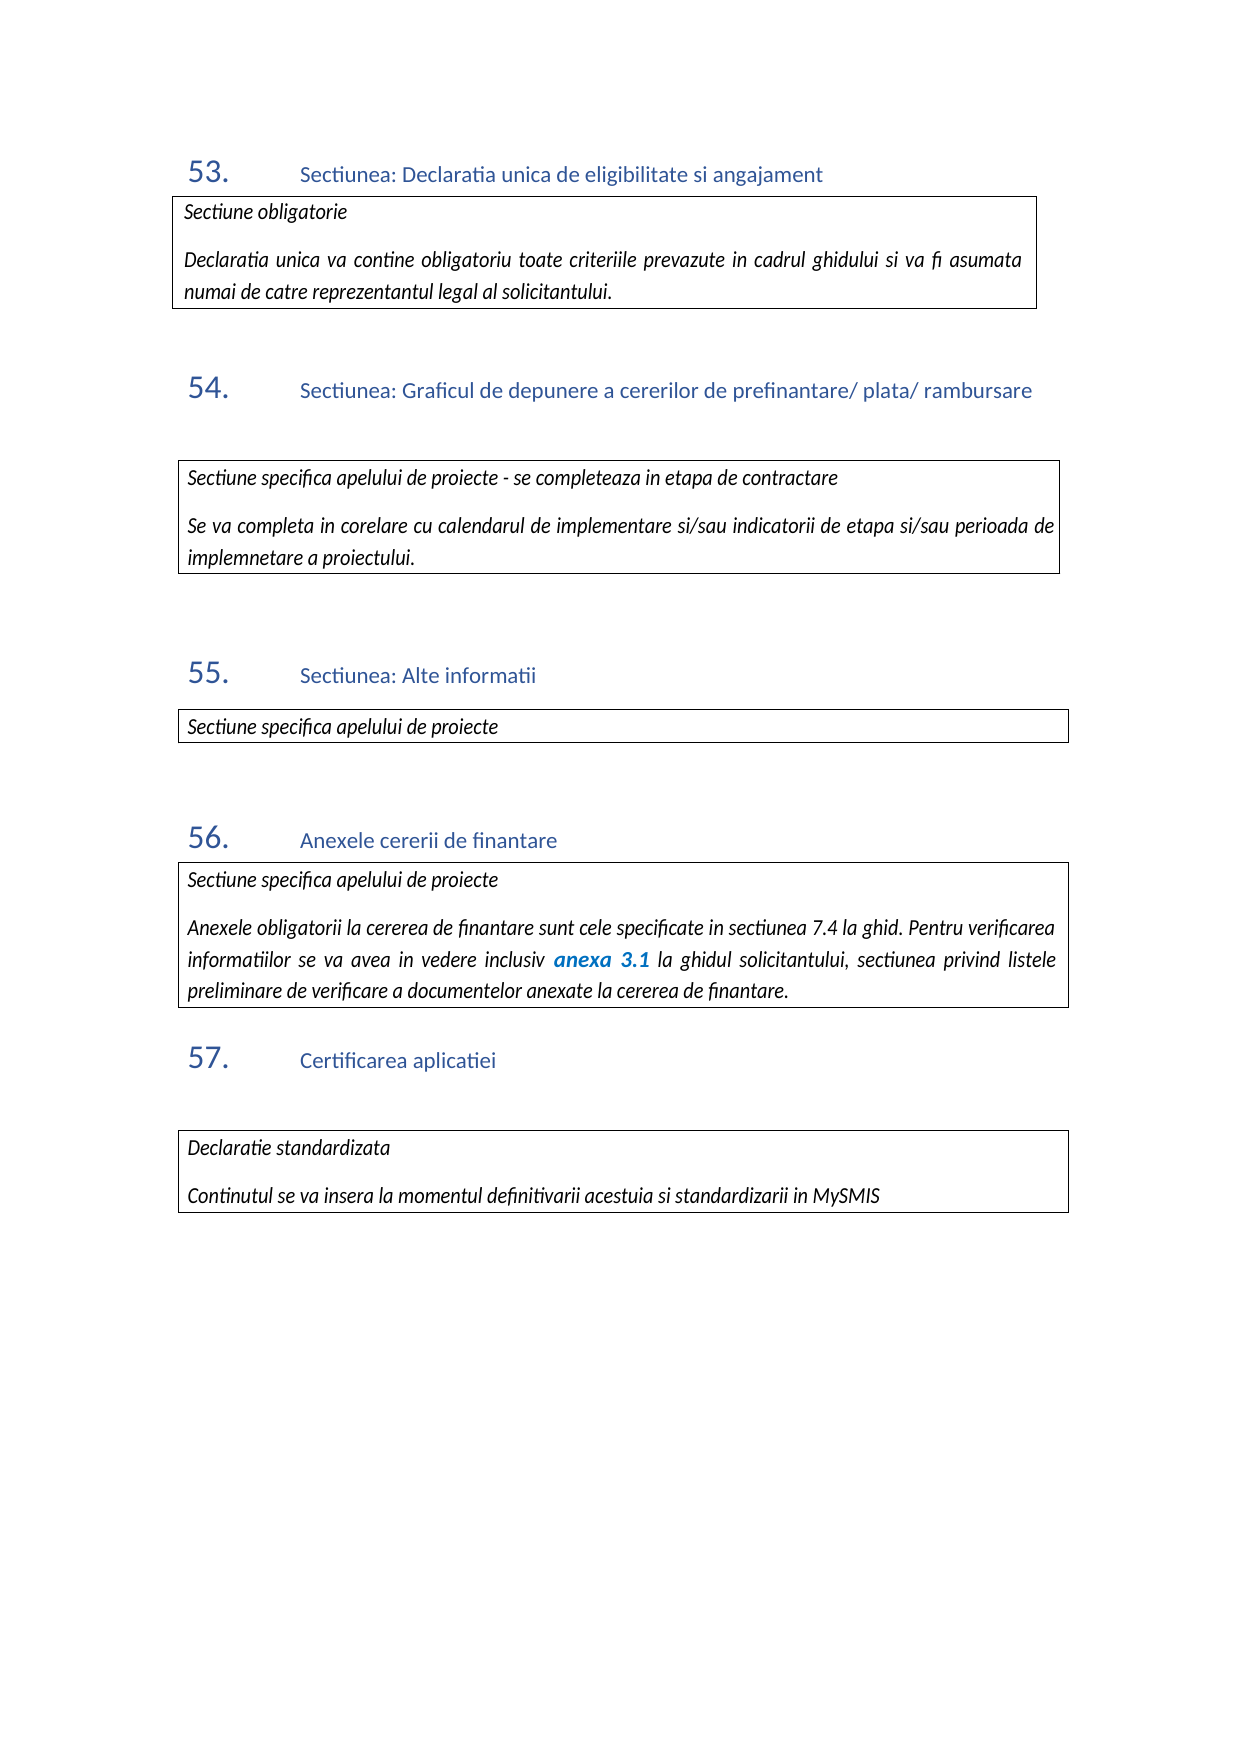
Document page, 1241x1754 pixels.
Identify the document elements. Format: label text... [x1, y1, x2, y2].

text Sectiune specifica apelului de proiecte [179, 710, 1068, 742]
text Declaratie standardizata [179, 1131, 1068, 1161]
text Sectiune specifica apelului de proiecte [179, 863, 1068, 893]
subtitle Sectiunea: Alte informatii [187, 651, 1059, 691]
subtitle Anexele cererii de finantare [187, 816, 1059, 857]
subtitle Sectiunea: Graficul de depunere a cererilor de prefinantare/ plata/ rambursare [187, 366, 1059, 406]
text Continutul se va insera la momentul definitivarii acestuia si standardizarii in MySMIS [179, 1178, 1068, 1212]
subtitle Sectiunea: Declaratia unica de eligibilitate si angajament [187, 150, 1059, 191]
subtitle Certificarea aplicatiei [187, 1036, 1059, 1077]
text Anexele obligatorii la cererea de finantare sunt cele specificate in sectiunea 7.4 la ghid. Pentru verificarea informatiilor se va avea in vedere inclusiv anexa 3.1 la ghidul solicitantului, sectiunea privind listele preliminare de verificare a documentelor anexate la cererea de finantare. [179, 910, 1068, 1007]
text Sectiune specifica apelului de proiecte - se completeaza in etapa de contractare [179, 461, 1059, 491]
table_header Sectiune obligatorie Declaratia unica va contine obligatoriu toate criteriile prevazute in cadrul ghidului si va fi asumata numai de catre reprezentantul legal al solicitantului. [173, 197, 1036, 308]
text Se va completa in corelare cu calendarul de implementare si/sau indicatorii de etapa si/sau perioada de implemnetare a proiectului. [179, 508, 1059, 573]
